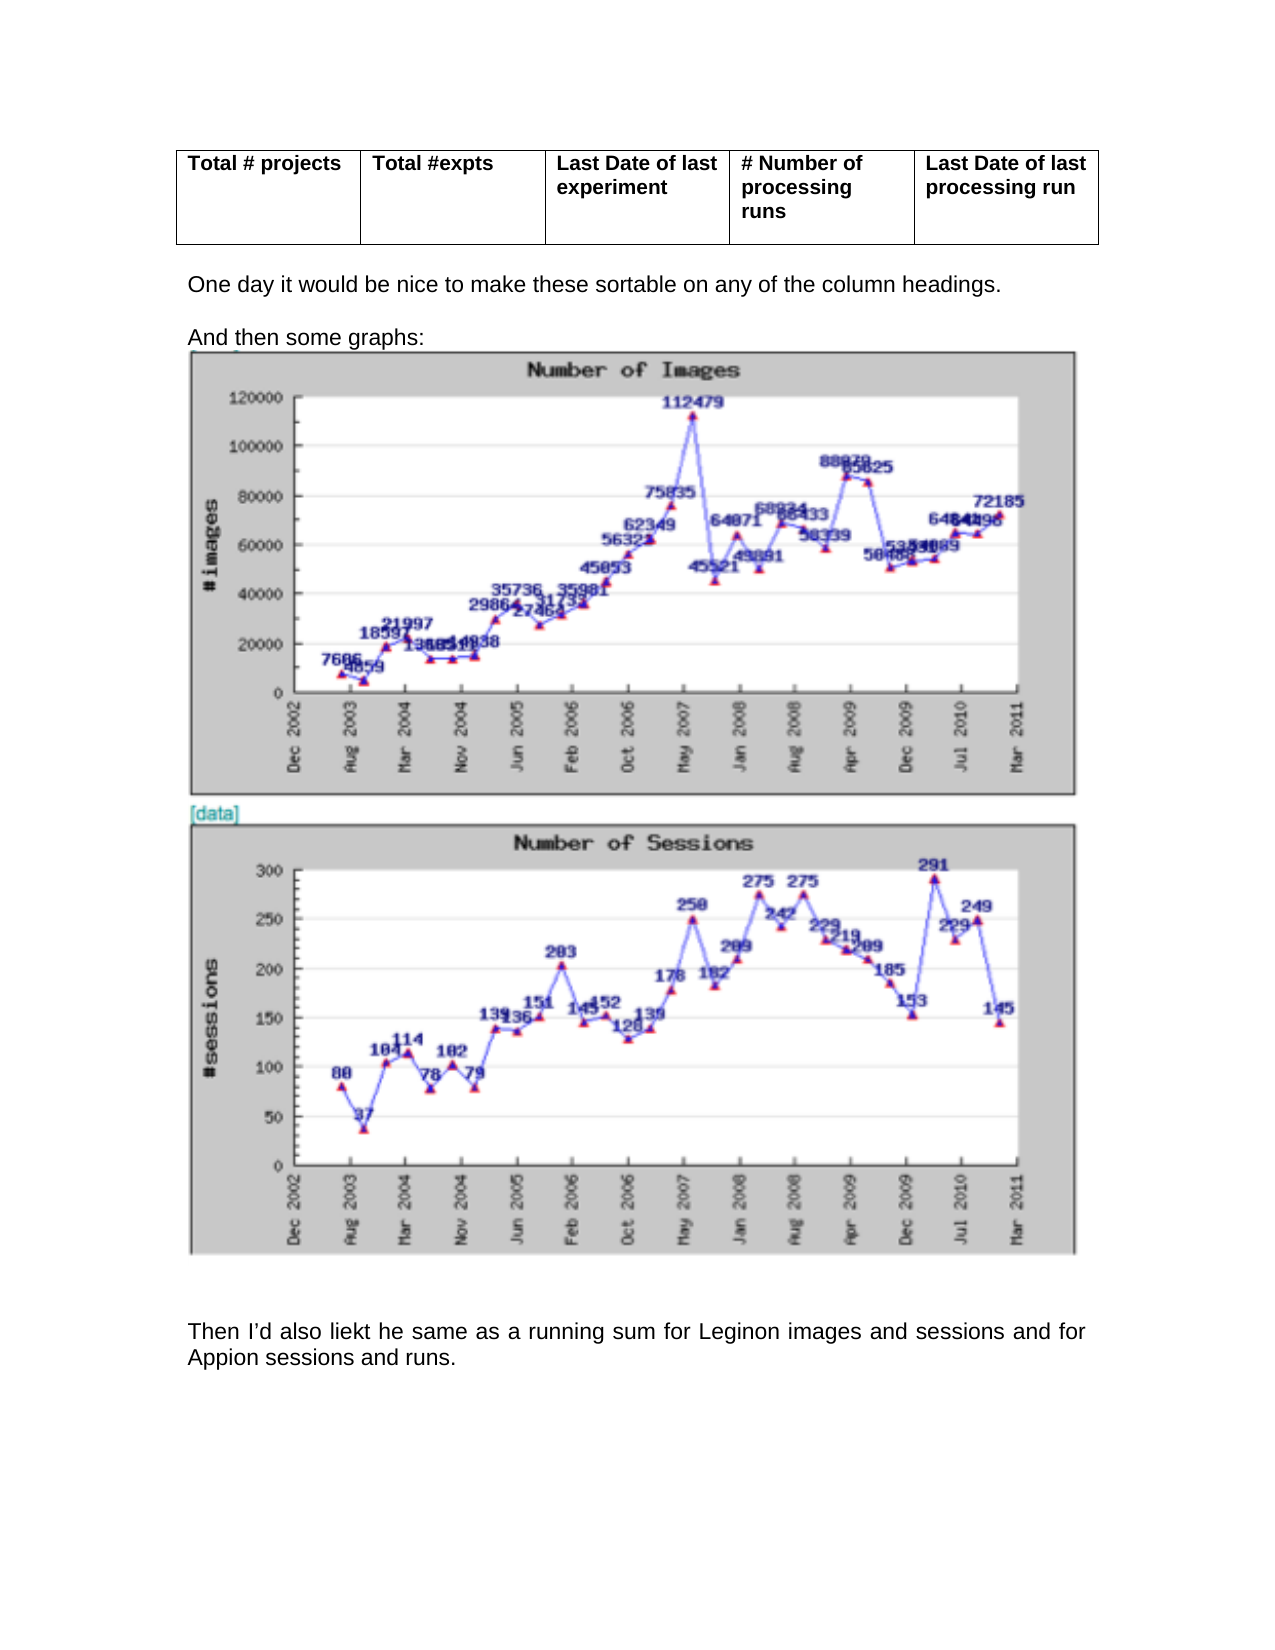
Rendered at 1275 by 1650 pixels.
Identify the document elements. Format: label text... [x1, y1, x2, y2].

picture [187, 350, 1088, 1266]
text And then some graphs: [187, 324, 1087, 350]
table_cell Last Date of last experiment [546, 151, 729, 244]
text One day it would be nice to make these sortable on any of the column headings. [187, 271, 1087, 297]
table_cell Last Date of last processing run [915, 151, 1098, 244]
table_cell Total # projects [177, 151, 360, 244]
table_cell # Number of processing runs [730, 151, 914, 244]
table_cell Total #expts [361, 151, 545, 244]
text Then I’d also liekt he same as a running sum for Leginon images and sessions and for Appion sessions and runs. [187, 1318, 1087, 1371]
